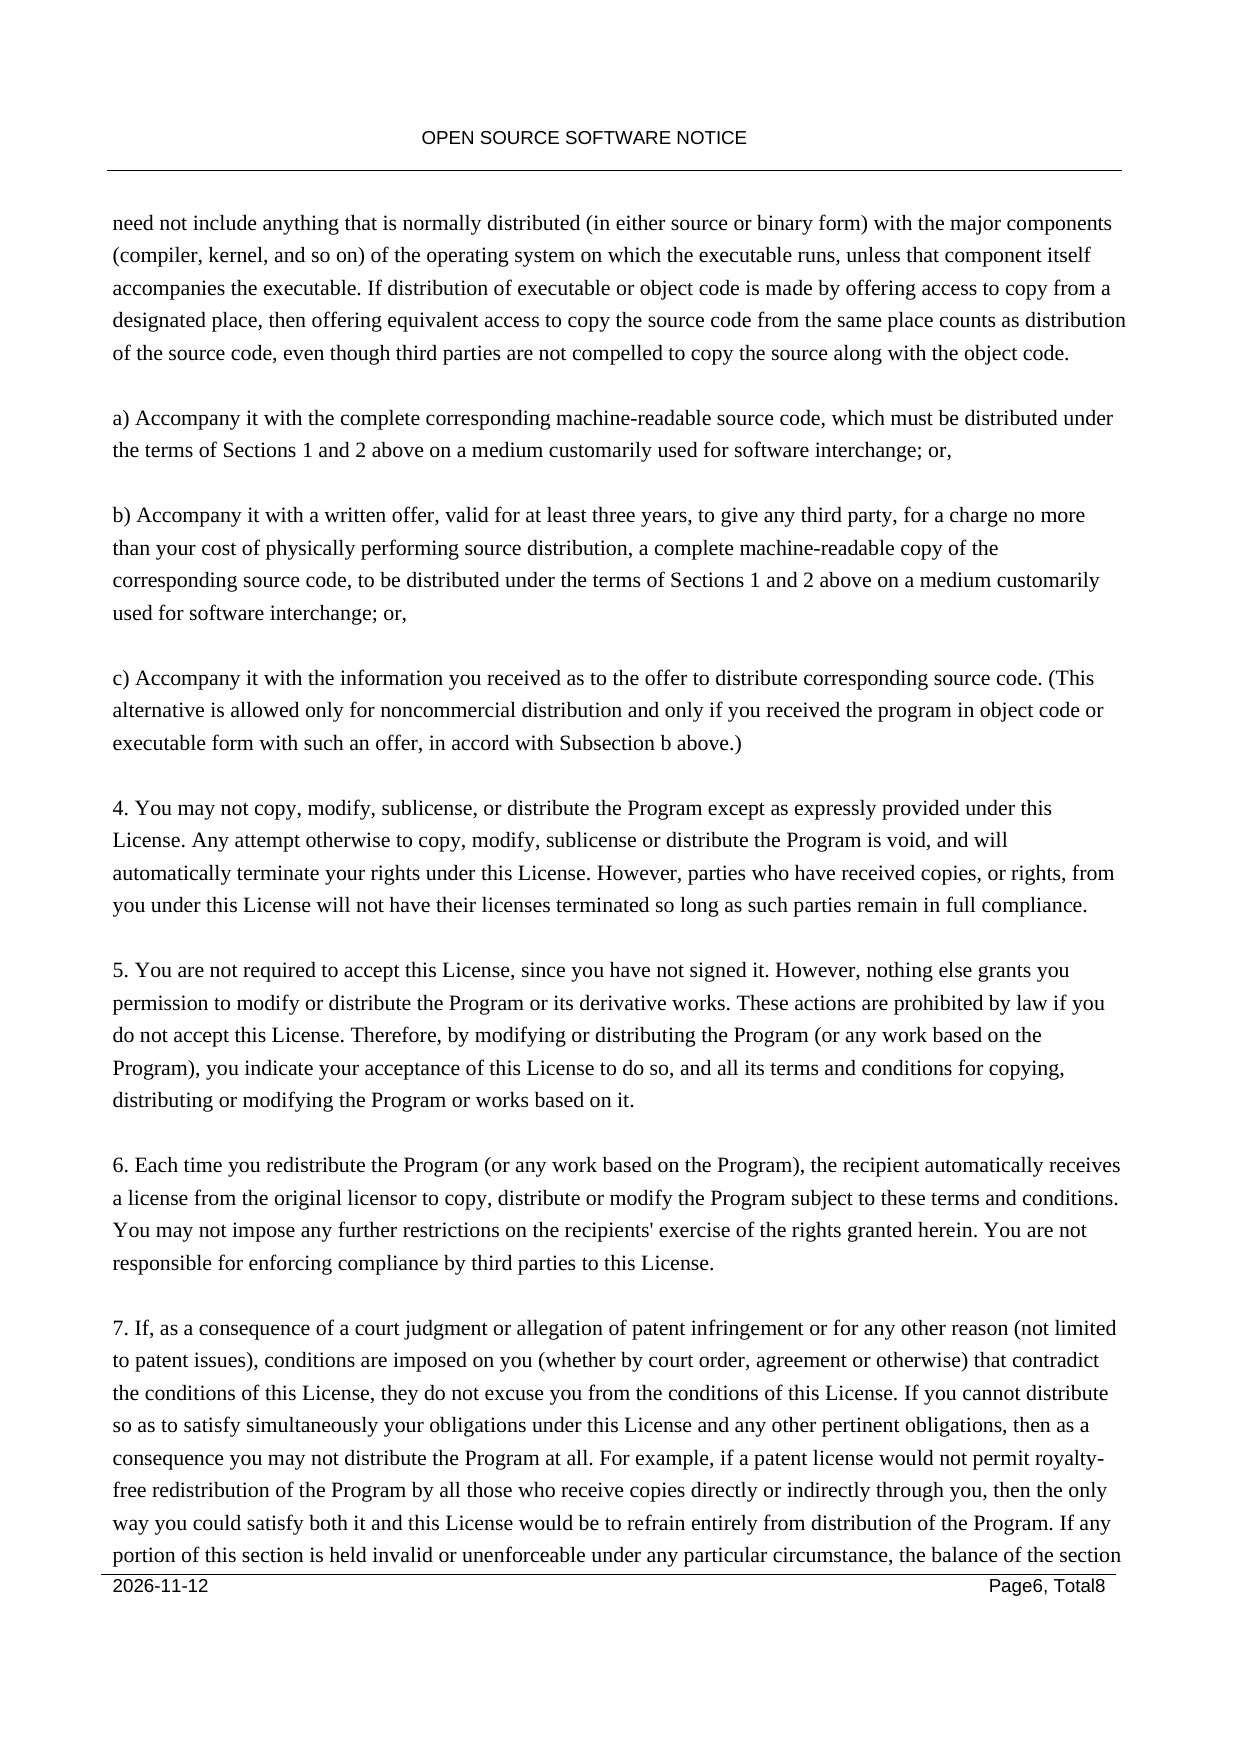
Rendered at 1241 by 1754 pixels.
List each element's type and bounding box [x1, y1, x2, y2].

text [112, 206, 1128, 1571]
